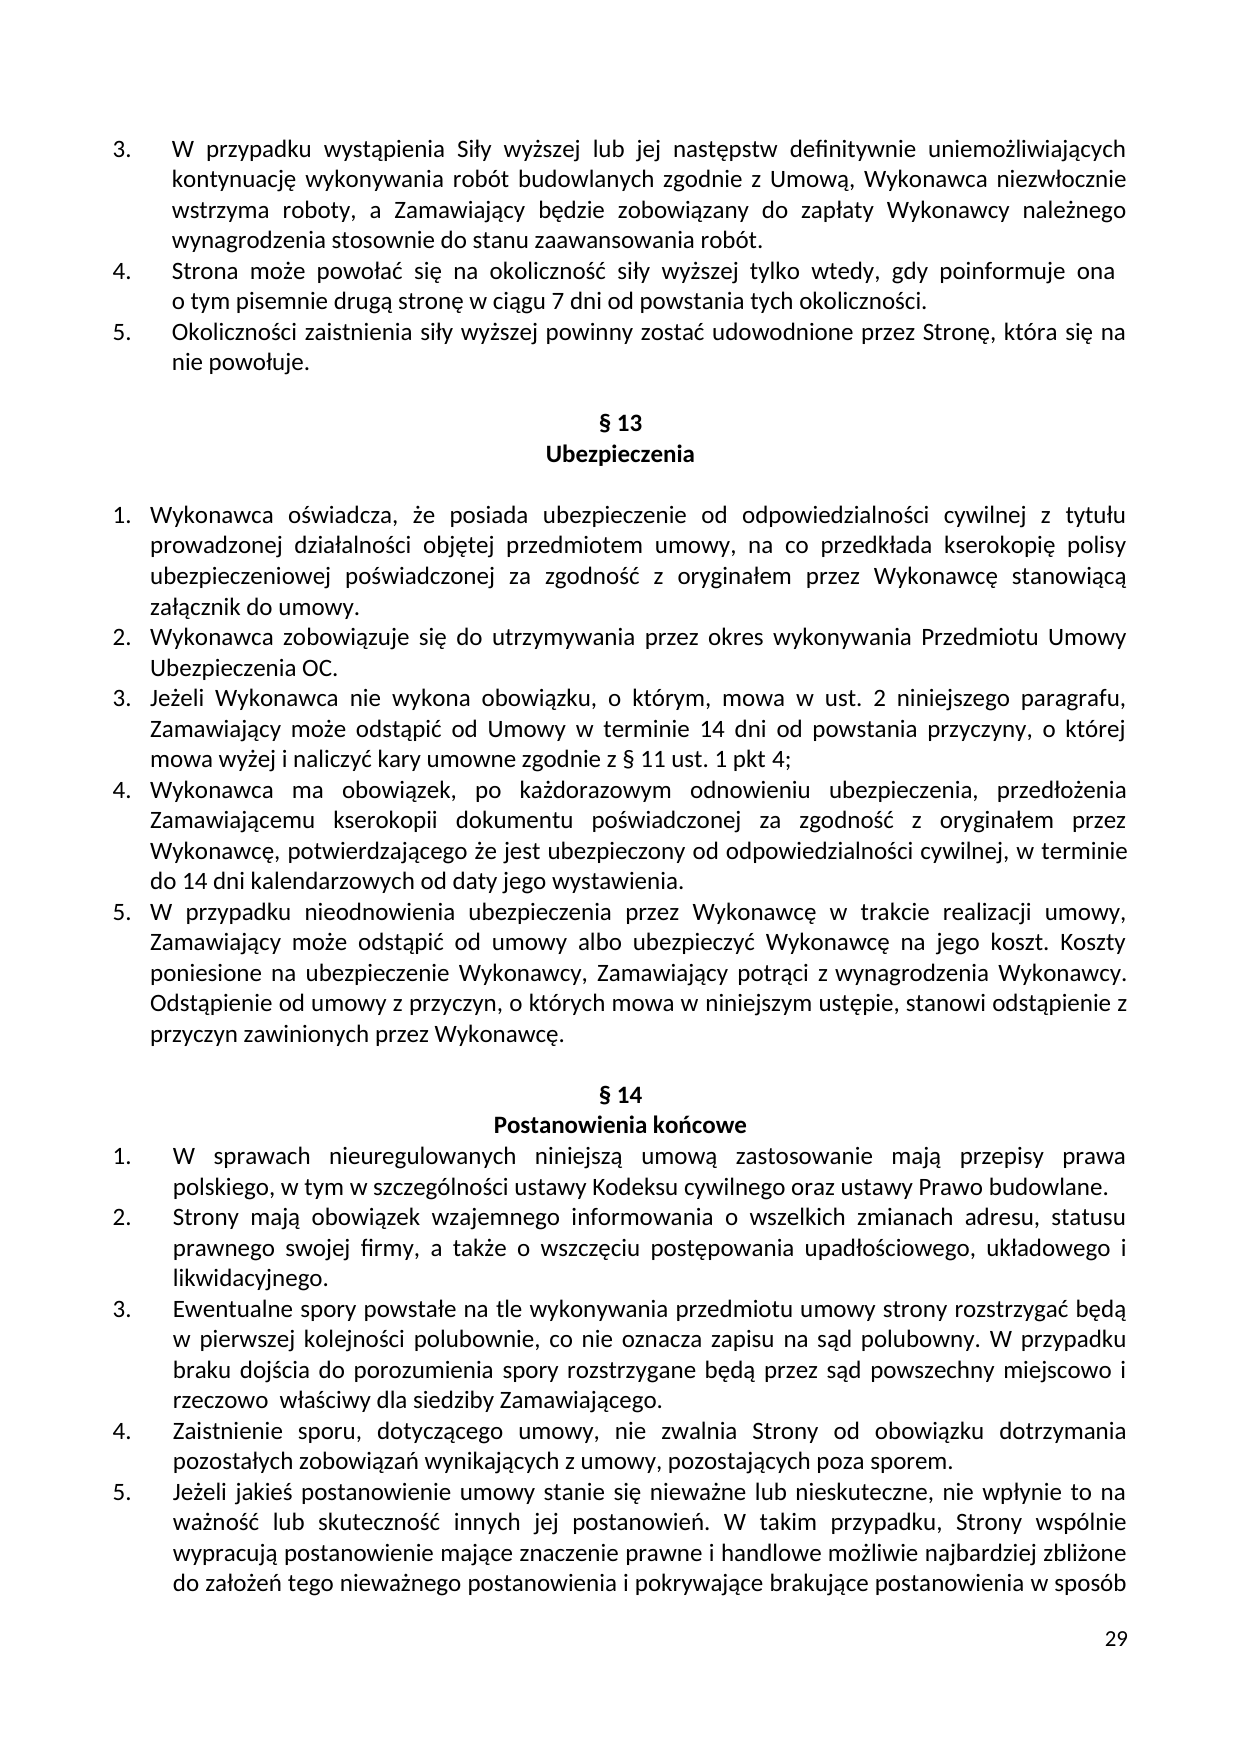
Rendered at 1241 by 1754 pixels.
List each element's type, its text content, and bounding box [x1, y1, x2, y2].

list Strona może powołać się na okoliczność siły wyższej tylko wtedy, gdy poinformuje ona o tym pisemnie drugą stronę w ciągu 7 dni od powstania tych okoliczności. [112, 255, 1128, 316]
text § 14 [112, 1079, 1128, 1109]
list Jeżeli Wykonawca nie wykona obowiązku, o którym, mowa w ust. 2 niniejszego paragrafu, Zamawiający może odstąpić od Umowy w terminie 14 dni od powstania przyczyny, o której mowa wyżej i naliczyć kary umowne zgodnie z § 11 ust. 1 pkt 4; [112, 682, 1128, 774]
list Okoliczności zaistnienia siły wyższej powinny zostać udowodnione przez Stronę, która się na nie powołuje. [112, 316, 1128, 377]
text Ubezpieczenia [112, 438, 1128, 469]
list Wykonawca zobowiązuje się do utrzymywania przez okres wykonywania Przedmiotu Umowy Ubezpieczenia OC. [112, 621, 1128, 682]
list Wykonawca ma obowiązek, po każdorazowym odnowieniu ubezpieczenia, przedłożenia Zamawiającemu kserokopii dokumentu poświadczonej za zgodność z oryginałem przez Wykonawcę, potwierdzającego że jest ubezpieczony od odpowiedzialności cywilnej, w terminie do 14 dni kalendarzowych od daty jego wystawienia. [112, 774, 1128, 896]
text Postanowienia końcowe [112, 1109, 1128, 1140]
list W przypadku wystąpienia Siły wyższej lub jej następstw definitywnie uniemożliwiających kontynuację wykonywania robót budowlanych zgodnie z Umową, Wykonawca niezwłocznie wstrzyma roboty, a Zamawiający będzie zobowiązany do zapłaty Wykonawcy należnego wynagrodzenia stosownie do stanu zaawansowania robót. [112, 133, 1128, 255]
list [112, 1476, 1128, 1598]
text § 13 [112, 408, 1128, 438]
list W przypadku nieodnowienia ubezpieczenia przez Wykonawcę w trakcie realizacji umowy, Zamawiający może odstąpić od umowy albo ubezpieczyć Wykonawcę na jego koszt. Koszty poniesione na ubezpieczenie Wykonawcy, Zamawiający potrąci z wynagrodzenia Wykonawcy. Odstąpienie od umowy z przyczyn, o których mowa w niniejszym ustępie, stanowi odstąpienie z przyczyn zawinionych przez Wykonawcę. [112, 896, 1128, 1048]
list Wykonawca oświadcza, że posiada ubezpieczenie od odpowiedzialności cywilnej z tytułu prowadzonej działalności objętej przedmiotem umowy, na co przedkłada kserokopię polisy ubezpieczeniowej poświadczonej za zgodność z oryginałem przez Wykonawcę stanowiącą załącznik do umowy. [112, 499, 1128, 621]
list Ewentualne spory powstałe na tle wykonywania przedmiotu umowy strony rozstrzygać będą w pierwszej kolejności polubownie, co nie oznacza zapisu na sąd polubowny. W przypadku braku dojścia do porozumienia spory rozstrzygane będą przez sąd powszechny miejscowo i rzeczowo właściwy dla siedziby Zamawiającego. [112, 1293, 1128, 1415]
list Strony mają obowiązek wzajemnego informowania o wszelkich zmianach adresu, statusu prawnego swojej firmy, a także o wszczęciu postępowania upadłościowego, układowego i likwidacyjnego. [112, 1201, 1128, 1293]
list W sprawach nieuregulowanych niniejszą umową zastosowanie mają przepisy prawa polskiego, w tym w szczególności ustawy Kodeksu cywilnego oraz ustawy Prawo budowlane. [112, 1140, 1128, 1201]
list Zaistnienie sporu, dotyczącego umowy, nie zwalnia Strony od obowiązku dotrzymania pozostałych zobowiązań wynikających z umowy, pozostających poza sporem. [112, 1415, 1128, 1476]
